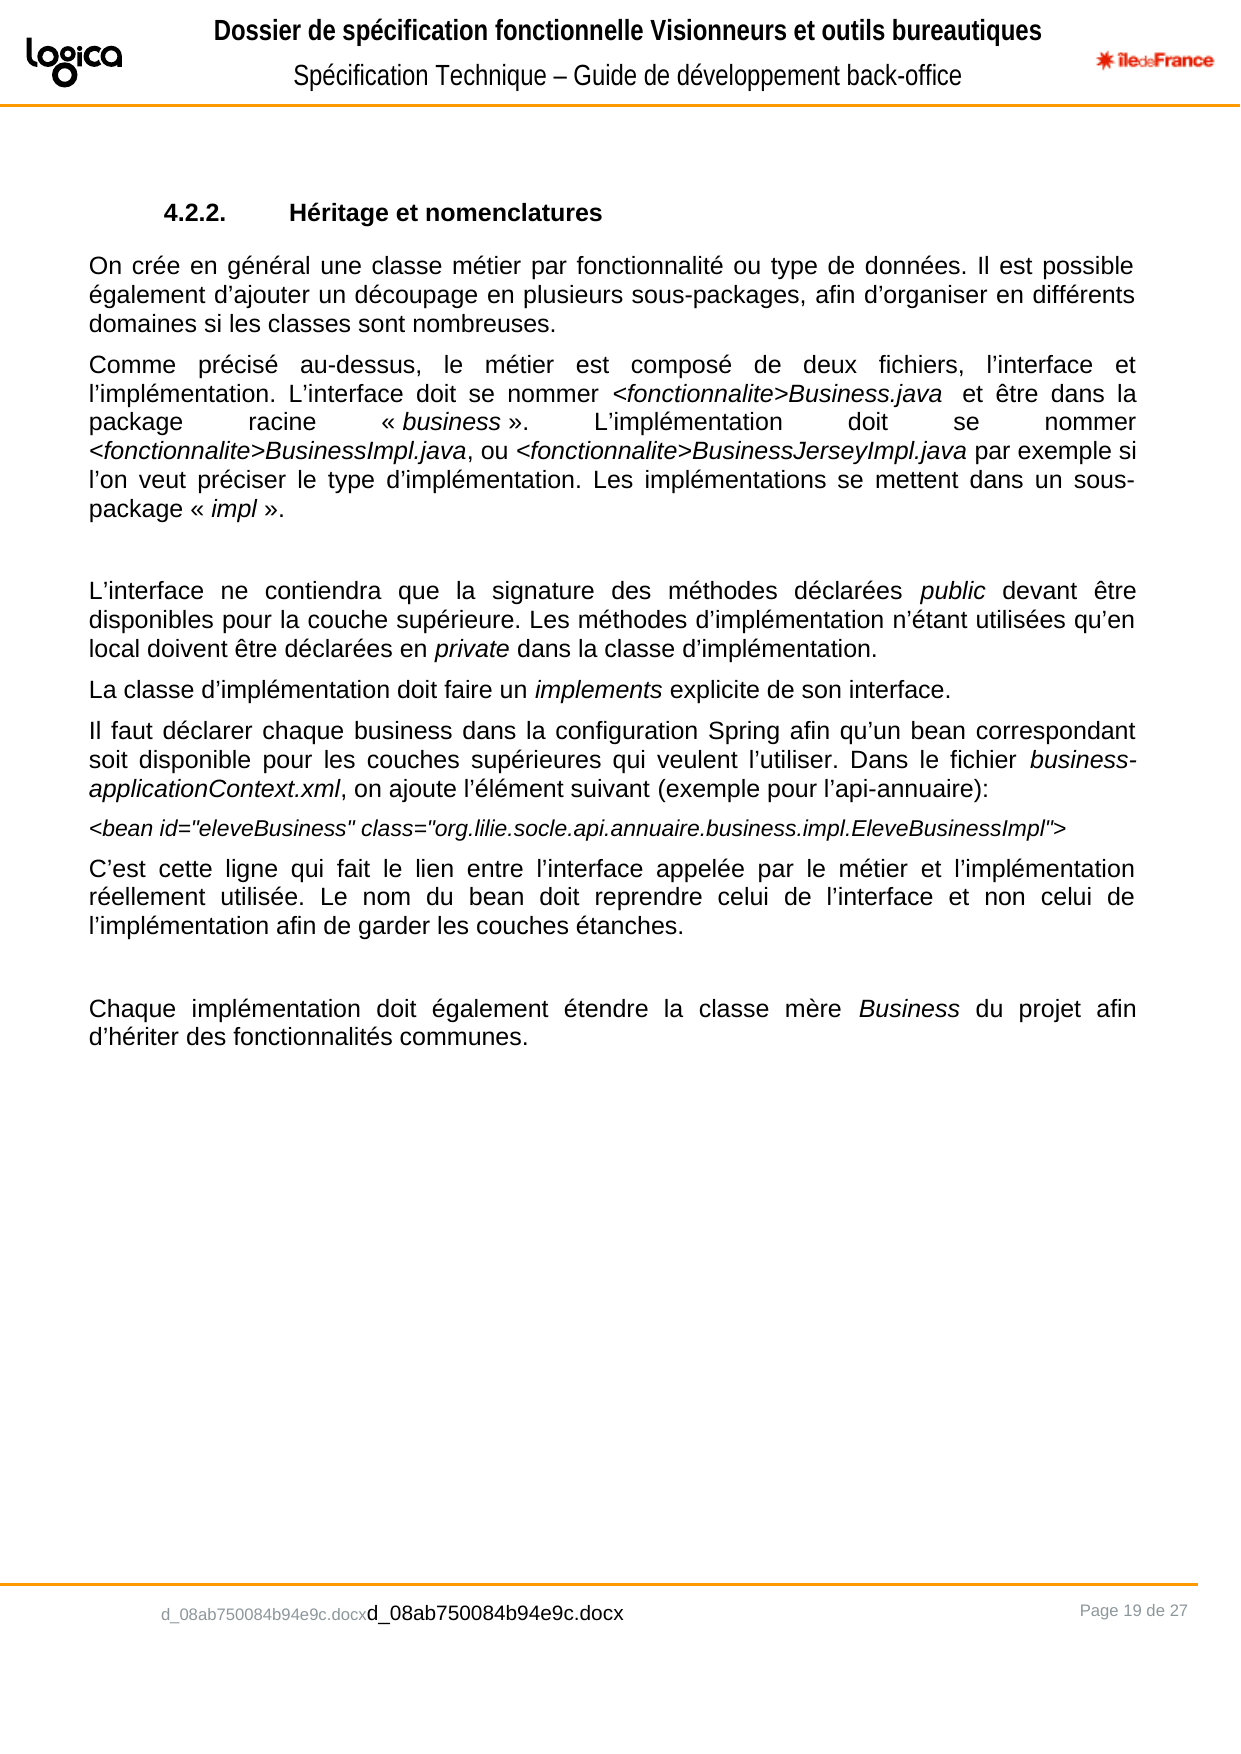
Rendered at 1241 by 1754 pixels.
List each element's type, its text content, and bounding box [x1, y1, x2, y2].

subtitle Héritage et nomenclatures [164, 201, 1137, 226]
text C’est cette ligne qui fait le lien entre l’interface appelée par le métier et l’implémentation réellement utilisée. Le nom du bean doit reprendre celui de l’interface et non celui de l’implémentation afin de garder les couches étanches. [89, 854, 1137, 940]
text <bean id="eleveBusiness" class="org.lilie.socle.api.annuaire.business.impl.EleveBusinessImpl"> [89, 815, 1137, 841]
text Chaque implémentation doit également étendre la classe mère Business du projet afin d’hériter des fonctionnalités communes. [89, 994, 1137, 1051]
picture [1087, 40, 1224, 80]
text On crée en général une classe métier par fonctionnalité ou type de données. Il est possible également d’ajouter un découpage en plusieurs sous-packages, afin d’organiser en différents domaines si les classes sont nombreuses. [89, 251, 1137, 337]
text La classe d’implémentation doit faire un implements explicite de son interface. [89, 675, 1137, 703]
text Comme précisé au-dessus, le métier est composé de deux fichiers, l’interface et l’implémentation. L’interface doit se nommer <fonctionnalite>Business.java et être dans la package racine « business ». L’implémentation doit se nommer <fonctionnalite>BusinessImpl.java, ou <fonctionnalite>BusinessJerseyImpl.java par exemple si l’on veut préciser le type d’implémentation. Les implémentations se mettent dans un sous-package « impl ». [89, 350, 1137, 522]
text Il faut déclarer chaque business dans la configuration Spring afin qu’un bean correspondant soit disponible pour les couches supérieures qui veulent l’utiliser. Dans le fichier business-applicationContext.xml, on ajoute l’élément suivant (exemple pour l’api-annuaire): [89, 716, 1137, 802]
text L’interface ne contiendra que la signature des méthodes déclarées public devant être disponibles pour la couche supérieure. Les méthodes d’implémentation n’étant utilisées qu’en local doivent être déclarées en private dans la classe d’implémentation. [89, 576, 1137, 662]
